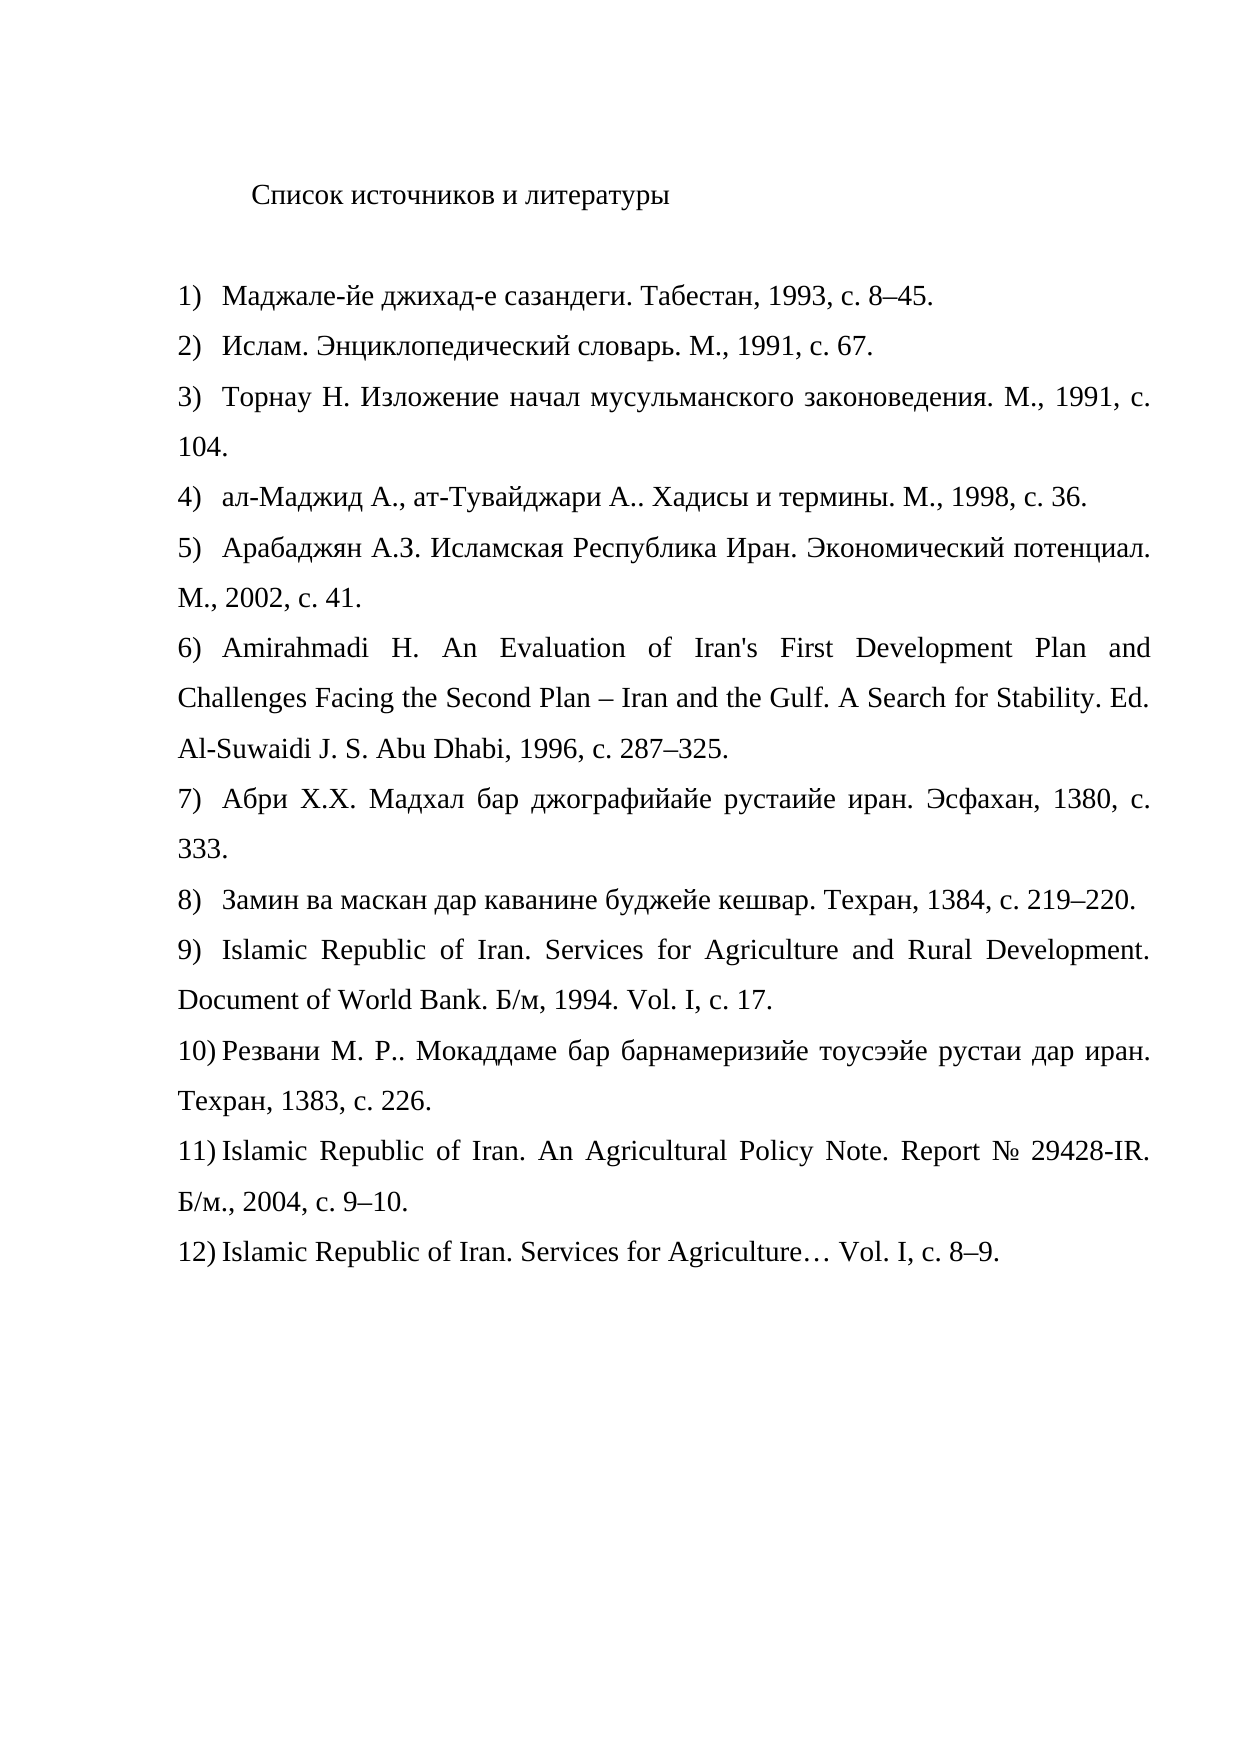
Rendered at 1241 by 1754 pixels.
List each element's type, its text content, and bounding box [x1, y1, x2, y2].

list Маджале-йе джихад-е сазандеги. Табестан, 1993, с. 8–45. [177, 278, 1152, 312]
text Список источников и литературы [177, 177, 1152, 211]
list ал-Маджид А., ат-Тувайджари А.. Хадисы и термины. М., 1998, с. 36. [177, 479, 1152, 513]
list Islamic Republic of Iran. An Agricultural Policy Note. Report № 29428-IR. Б/м., 2004, с. 9–10. [177, 1133, 1152, 1217]
list Amirahmadi H. An Evaluation of Iran's First Development Plan and Challenges Facing the Second Plan – Iran and the Gulf. A Search for Stability. Ed. Al-Suwaidi J. S. Abu Dhabi, 1996, с. 287–325. [177, 630, 1152, 764]
list Абри Х.Х. Мадхал бар джографийайе рустаийе иран. Эсфахан, 1380, с. 333. [177, 781, 1152, 865]
list Резвани М. Р.. Мокаддаме бар барнамеризийе тоусээйе рустаи дар иран. Техран, 1383, с. 226. [177, 1033, 1152, 1117]
list Арабаджян А.З. Исламская Республика Иран. Экономический потенциал. М., 2002, с. 41. [177, 530, 1152, 613]
list Ислам. Энциклопедический словарь. М., 1991, с. 67. [177, 328, 1152, 362]
list Замин ва маскан дар каванине буджейе кешвар. Техран, 1384, с. 219–220. [177, 882, 1152, 915]
list Торнау Н. Изложение начал мусульманского законоведения. М., 1991, с. 104. [177, 379, 1152, 463]
list Islamic Republic of Iran. Services for Agriculture… Vol. I, с. 8–9. [177, 1234, 1152, 1268]
list Islamic Republic of Iran. Services for Agriculture and Rural Development. Document of World Bank. Б/м, 1994. Vol. I, с. 17. [177, 932, 1152, 1016]
